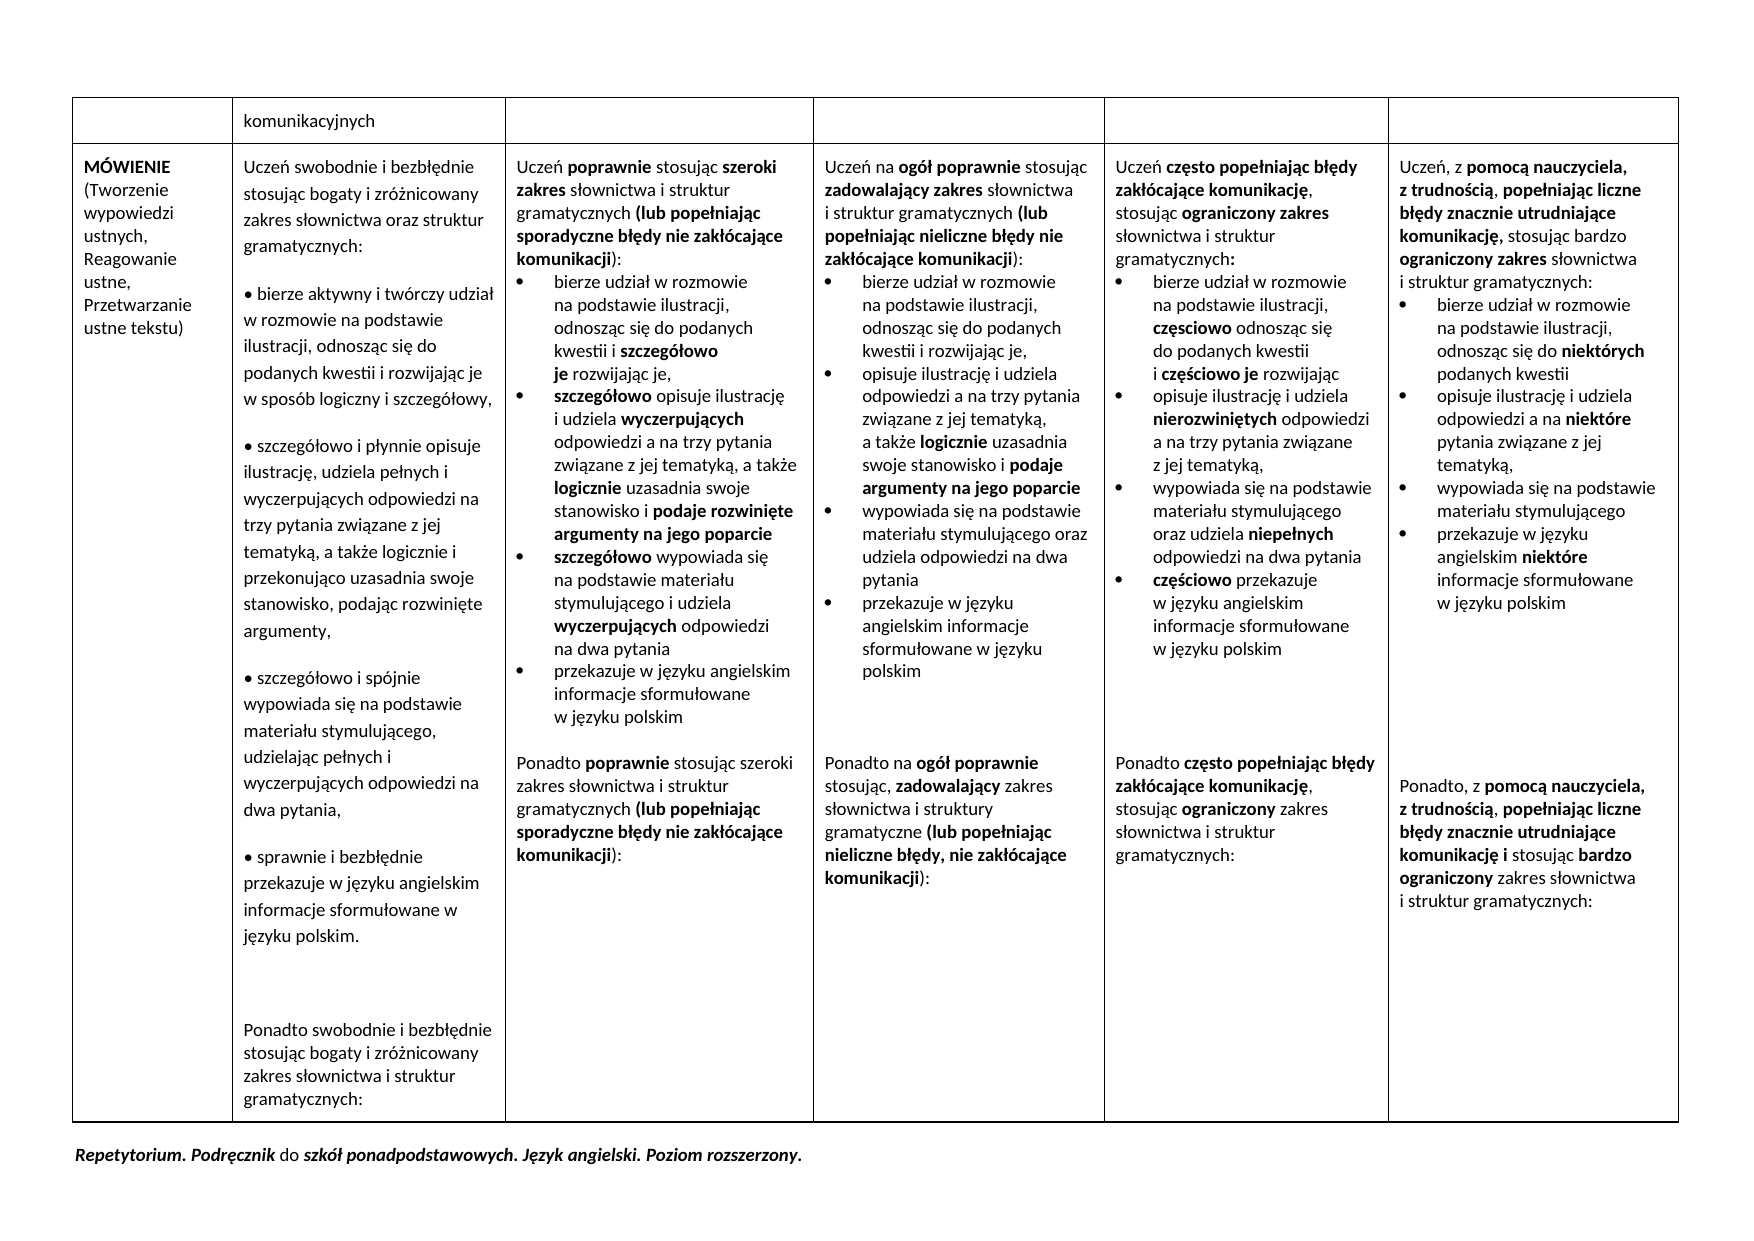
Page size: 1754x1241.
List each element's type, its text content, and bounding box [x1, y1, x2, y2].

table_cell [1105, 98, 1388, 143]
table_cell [73, 144, 232, 1121]
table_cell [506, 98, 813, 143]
table_cell Uczeń swobodnie i bezbłędnie stosując bogaty i zróżnicowany zakres słownictwa oraz struktur gramatycznych: • bierze aktywny i twórczy udział w rozmowie na podstawie ilustracji, odnosząc się do podanych kwestii i rozwijając je w sposób logiczny i szczegółowy, • szczegółowo i płynnie opisuje ilustrację, udziela pełnych i wyczerpujących odpowiedzi na trzy pytania związane z jej tematyką, a także logicznie i przekonująco uzasadnia swoje stanowisko, podając rozwinięte argumenty, • szczegółowo i spójnie wypowiada się na podstawie materiału stymulującego, udzielając pełnych i wyczerpujących odpowiedzi na dwa pytania, • sprawnie i bezbłędnie przekazuje w języku angielskim informacje sformułowane w języku polskim. Ponadto swobodnie i bezbłędnie stosując bogaty i zróżnicowany zakres słownictwa i struktur gramatycznych: [233, 144, 505, 1121]
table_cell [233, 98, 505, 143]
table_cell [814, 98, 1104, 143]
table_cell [73, 98, 232, 143]
table_cell Uczeń, z pomocą nauczyciela, z trudnością, popełniając liczne błędy znacznie utrudniające komunikację, stosując bardzo ograniczony zakres słownictwa i struktur gramatycznych: bierze udział w rozmowie na podstawie ilustracji, odnosząc się do niektórych podanych kwestii opisuje ilustrację i udziela odpowiedzi a na niektóre pytania związane z jej tematyką, wypowiada się na podstawie materiału stymulującego przekazuje w języku angielskim niektóre informacje sformułowane w języku polskim Ponadto, z pomocą nauczyciela, z trudnością, popełniając liczne błędy znacznie utrudniające komunikację i stosując bardzo ograniczony zakres słownictwa i struktur gramatycznych: [1389, 144, 1678, 1121]
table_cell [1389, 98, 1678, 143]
table_cell Uczeń poprawnie stosując szeroki zakres słownictwa i struktur gramatycznych (lub popełniając sporadyczne błędy nie zakłócające komunikacji): bierze udział w rozmowie na podstawie ilustracji, odnosząc się do podanych kwestii i szczegółowo je rozwijając je, szczegółowo opisuje ilustrację i udziela wyczerpujących odpowiedzi a na trzy pytania związane z jej tematyką, a także logicznie uzasadnia swoje stanowisko i podaje rozwinięte argumenty na jego poparcie szczegółowo wypowiada się na podstawie materiału stymulującego i udziela wyczerpujących odpowiedzi na dwa pytania przekazuje w języku angielskim informacje sformułowane w języku polskim Ponadto poprawnie stosując szeroki zakres słownictwa i struktur gramatycznych (lub popełniając sporadyczne błędy nie zakłócające komunikacji): [506, 144, 813, 1121]
table_cell Uczeń na ogół poprawnie stosując zadowalający zakres słownictwa i struktur gramatycznych (lub popełniając nieliczne błędy nie zakłócające komunikacji): bierze udział w rozmowie na podstawie ilustracji, odnosząc się do podanych kwestii i rozwijając je, opisuje ilustrację i udziela odpowiedzi a na trzy pytania związane z jej tematyką, a także logicznie uzasadnia swoje stanowisko i podaje argumenty na jego poparcie wypowiada się na podstawie materiału stymulującego oraz udziela odpowiedzi na dwa pytania przekazuje w języku angielskim informacje sformułowane w języku polskim Ponadto na ogół poprawnie stosując, zadowalający zakres słownictwa i struktury gramatyczne (lub popełniając nieliczne błędy, nie zakłócające komunikacji): [814, 144, 1104, 1121]
table_cell Uczeń często popełniając błędy zakłócające komunikację, stosując ograniczony zakres słownictwa i struktur gramatycznych: bierze udział w rozmowie na podstawie ilustracji, częsciowo odnosząc się do podanych kwestii i częściowo je rozwijając opisuje ilustrację i udziela nierozwiniętych odpowiedzi a na trzy pytania związane z jej tematyką, wypowiada się na podstawie materiału stymulującego oraz udziela niepełnych odpowiedzi na dwa pytania częściowo przekazuje w języku angielskim informacje sformułowane w języku polskim Ponadto często popełniając błędy zakłócające komunikację, stosując ograniczony zakres słownictwa i struktur gramatycznych: [1105, 144, 1388, 1121]
